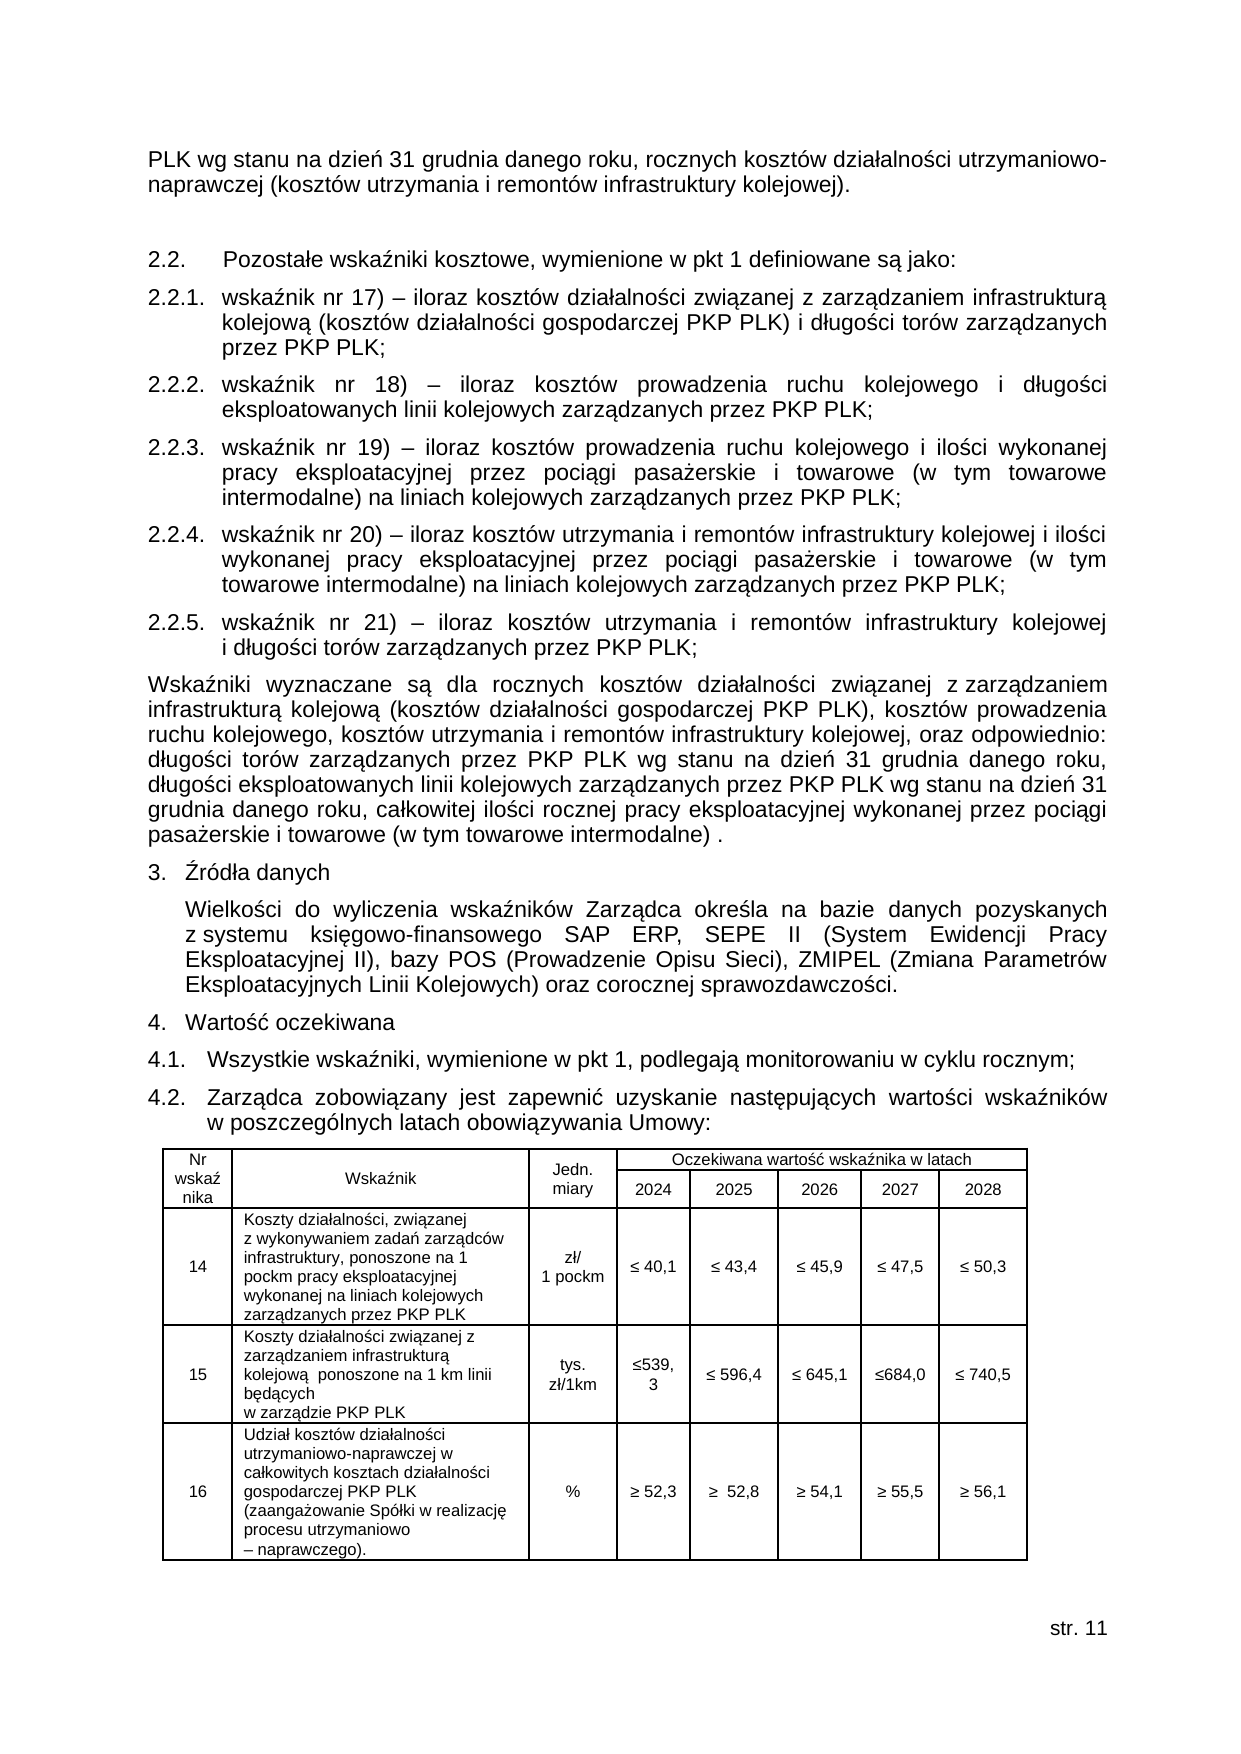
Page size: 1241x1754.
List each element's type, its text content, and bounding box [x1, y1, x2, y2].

table_header Nr wskaźnika [164, 1150, 231, 1207]
table_cell Koszty działalności, związanej z wykonywaniem zadań zarządców infrastruktury, ponoszone na 1 pockm pracy eksploatacyjnej wykonanej na liniach kolejowych zarządzanych przez PKP PLK [233, 1209, 528, 1324]
table_cell ≤ 47,5 [862, 1209, 938, 1324]
table_cell Koszty działalności związanej z zarządzaniem infrastrukturą kolejową ponoszone na 1 km linii będących w zarządzie PKP PLK [233, 1326, 528, 1422]
text 2.2.5. wskaźnik nr 21) – iloraz kosztów utrzymania i remontów infrastruktury kolejowej i długości torów zarządzanych przez PKP PLK; [148, 610, 1107, 660]
list Zarządca zobowiązany jest zapewnić uzyskanie następujących wartości wskaźników w poszczególnych latach obowiązywania Umowy: [148, 1085, 1107, 1135]
list Pozostałe wskaźniki kosztowe, wymienione w pkt 1 definiowane są jako: [148, 248, 1107, 273]
text 2.2.2. wskaźnik nr 18) – iloraz kosztów prowadzenia ruchu kolejowego i długości eksploatowanych linii kolejowych zarządzanych przez PKP PLK; [148, 373, 1107, 423]
table_cell Udział kosztów działalności utrzymaniowo-naprawczej w całkowitych kosztach działalności gospodarczej PKP PLK (zaangażowanie Spółki w realizację procesu utrzymaniowo – naprawczego). [233, 1424, 528, 1558]
table_cell ≥ 54,1 [779, 1424, 860, 1558]
table_cell zł/ 1 pockm [530, 1209, 616, 1324]
table_cell ≤684,0 [862, 1326, 938, 1422]
list Wartość oczekiwana [148, 1010, 1107, 1035]
text 2.2.4. wskaźnik nr 20) – iloraz kosztów utrzymania i remontów infrastruktury kolejowej i ilości wykonanej pracy eksploatacyjnej przez pociągi pasażerskie i towarowe (w tym towarowe intermodalne) na liniach kolejowych zarządzanych przez PKP PLK; [148, 523, 1107, 598]
table_header Wskaźnik [233, 1150, 528, 1207]
table_header Oczekiwana wartość wskaźnika w latach [618, 1150, 1026, 1169]
table_cell 16 [164, 1424, 231, 1558]
table_cell % [530, 1424, 616, 1558]
list Wszystkie wskaźniki, wymienione w pkt 1, podlegają monitorowaniu w cyklu rocznym; [148, 1048, 1107, 1073]
table_cell ≤ 645,1 [779, 1326, 860, 1422]
table_cell ≤ 40,1 [618, 1209, 689, 1324]
table_cell 15 [164, 1326, 231, 1422]
table_cell ≤ 45,9 [779, 1209, 860, 1324]
text 2.2.1. wskaźnik nr 17) – iloraz kosztów działalności związanej z zarządzaniem infrastrukturą kolejową (kosztów działalności gospodarczej PKP PLK) i długości torów zarządzanych przez PKP PLK; [148, 285, 1107, 360]
table_cell ≤ 43,4 [691, 1209, 777, 1324]
table_cell ≤539,3 [618, 1326, 689, 1422]
table_cell 2025 [691, 1171, 777, 1207]
table_header Jedn. miary [530, 1150, 616, 1207]
table_cell 2028 [940, 1171, 1026, 1207]
table_cell ≥ 55,5 [862, 1424, 938, 1558]
text Wskaźniki wyznaczane są dla rocznych kosztów działalności związanej z zarządzaniem infrastrukturą kolejową (kosztów działalności gospodarczej PKP PLK), kosztów prowadzenia ruchu kolejowego, kosztów utrzymania i remontów infrastruktury kolejowej, oraz odpowiednio: długości torów zarządzanych przez PKP PLK wg stanu na dzień 31 grudnia danego roku, długości eksploatowanych linii kolejowych zarządzanych przez PKP PLK wg stanu na dzień 31 grudnia danego roku, całkowitej ilości rocznej pracy eksploatacyjnej wykonanej przez pociągi pasażerskie i towarowe (w tym towarowe intermodalne) . [148, 673, 1107, 848]
table_cell ≥ 56,1 [940, 1424, 1026, 1558]
list Wielkości do wyliczenia wskaźników Zarządca określa na bazie danych pozyskanych z systemu księgowo-finansowego SAP ERP, SEPE II (System Ewidencji Pracy Eksploatacyjnej II), bazy POS (Prowadzenie Opisu Sieci), ZMIPEL (Zmiana Parametrów Eksploatacyjnych Linii Kolejowych) oraz corocznej sprawozdawczości. [185, 898, 1107, 998]
table_cell 2026 [779, 1171, 860, 1207]
table_cell ≥ 52,3 [618, 1424, 689, 1558]
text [148, 148, 1107, 198]
list Źródła danych [148, 860, 1107, 885]
table_cell tys. zł/1km [530, 1326, 616, 1422]
table_cell ≤ 50,3 [940, 1209, 1026, 1324]
table_cell 2027 [862, 1171, 938, 1207]
table_cell ≤ 740,5 [940, 1326, 1026, 1422]
table_cell 2024 [618, 1171, 689, 1207]
text 2.2.3. wskaźnik nr 19) – iloraz kosztów prowadzenia ruchu kolejowego i ilości wykonanej pracy eksploatacyjnej przez pociągi pasażerskie i towarowe (w tym towarowe intermodalne) na liniach kolejowych zarządzanych przez PKP PLK; [148, 435, 1107, 510]
table_cell ≤ 596,4 [691, 1326, 777, 1422]
table_cell 14 [164, 1209, 231, 1324]
table_cell ≥ 52,8 [691, 1424, 777, 1558]
